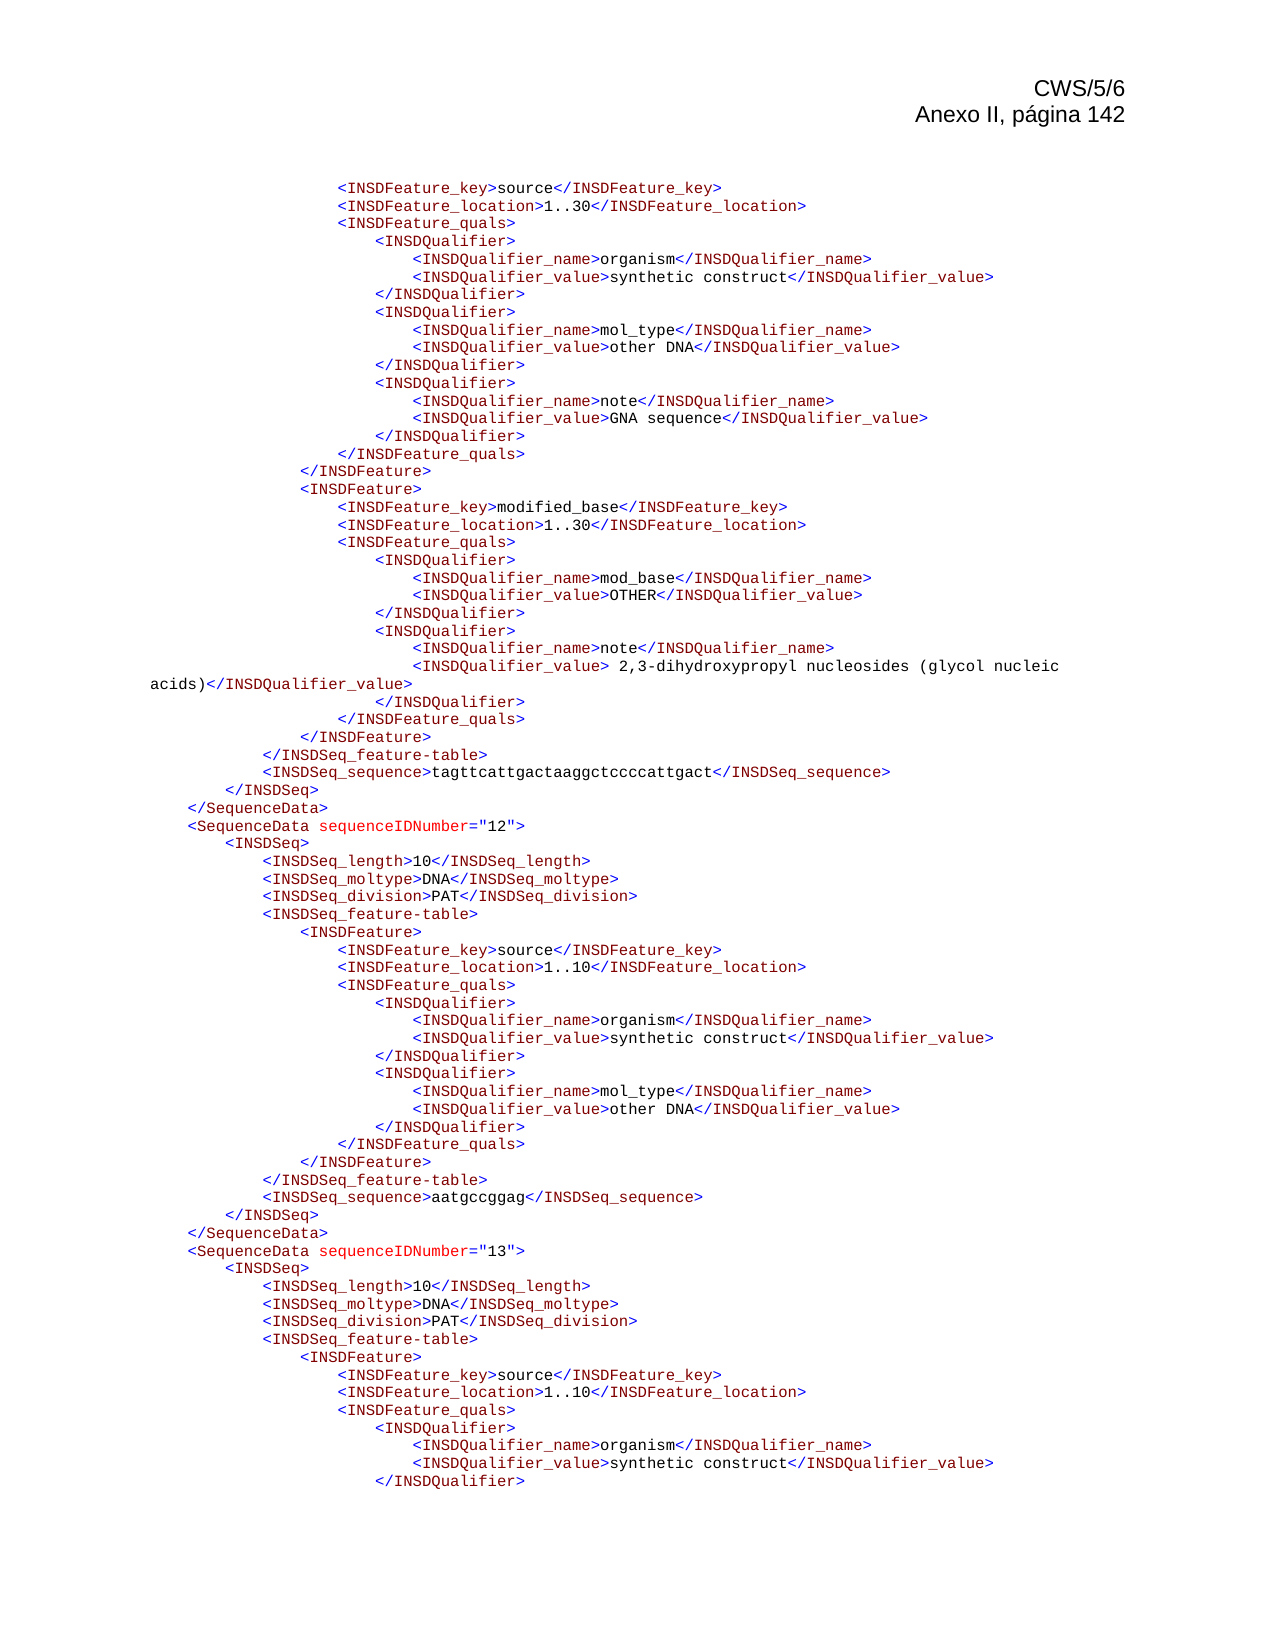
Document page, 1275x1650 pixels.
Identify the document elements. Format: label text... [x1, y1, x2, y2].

text <INSDQualifier_name>organism</INSDQualifier_name> [150, 251, 1125, 269]
text <INSDQualifier_value>synthetic construct</INSDQualifier_value> [150, 269, 1125, 287]
text <INSDFeature_location>1..30</INSDFeature_location> [150, 517, 1125, 534]
text <SequenceData sequenceIDNumber="12"> [150, 818, 1125, 836]
text <INSDSeq_length>10</INSDSeq_length> [150, 853, 1125, 871]
text </INSDSeq> [150, 1207, 1125, 1225]
text </INSDQualifier> [150, 694, 1125, 712]
text <INSDFeature_location>1..10</INSDFeature_location> [150, 959, 1125, 977]
text <INSDFeature_quals> [150, 216, 1125, 233]
text <INSDFeature_quals> [150, 1402, 1125, 1420]
text </INSDQualifier> [150, 1048, 1125, 1066]
text </INSDQualifier> [150, 428, 1125, 446]
text <INSDSeq_feature-table> [150, 906, 1125, 924]
text <INSDQualifier> [150, 1420, 1125, 1438]
text <INSDQualifier_value>other DNA</INSDQualifier_value> [150, 1101, 1125, 1119]
text </SequenceData> [150, 800, 1125, 818]
text <INSDQualifier_name>mol_type</INSDQualifier_name> [150, 1083, 1125, 1101]
text </INSDSeq_feature-table> [150, 1172, 1125, 1190]
text </INSDQualifier> [150, 357, 1125, 375]
text <INSDFeature_quals> [150, 534, 1125, 552]
text <INSDFeature> [150, 1349, 1125, 1367]
text </INSDQualifier> [150, 605, 1125, 623]
text <INSDQualifier> [150, 233, 1125, 251]
text <INSDQualifier_value>synthetic construct</INSDQualifier_value> [150, 1030, 1125, 1048]
text <SequenceData sequenceIDNumber="13"> [150, 1243, 1125, 1261]
text <INSDFeature_quals> [150, 977, 1125, 995]
text <INSDQualifier> [150, 304, 1125, 322]
text <INSDSeq_sequence>aatgccggag</INSDSeq_sequence> [150, 1190, 1125, 1207]
text <INSDQualifier_name>organism</INSDQualifier_name> [150, 1013, 1125, 1030]
text <INSDQualifier_name>mol_type</INSDQualifier_name> [150, 322, 1125, 340]
text </INSDFeature_quals> [150, 446, 1125, 464]
text <INSDQualifier> [150, 375, 1125, 393]
text <INSDFeature_key>source</INSDFeature_key> [150, 942, 1125, 959]
text <INSDSeq_division>PAT</INSDSeq_division> [150, 1314, 1125, 1331]
text <INSDSeq_length>10</INSDSeq_length> [150, 1278, 1125, 1296]
text <INSDQualifier_name>note</INSDQualifier_name> [150, 641, 1125, 658]
text <INSDSeq_moltype>DNA</INSDSeq_moltype> [150, 1296, 1125, 1314]
text </INSDQualifier> [150, 1473, 1125, 1491]
text </INSDQualifier> [150, 287, 1125, 304]
text </SequenceData> [150, 1225, 1125, 1243]
text <INSDQualifier> [150, 623, 1125, 641]
text </INSDFeature_quals> [150, 712, 1125, 729]
text <INSDQualifier> [150, 995, 1125, 1013]
text <INSDFeature_key>modified_base</INSDFeature_key> [150, 499, 1125, 517]
text <INSDQualifier_value>synthetic construct</INSDQualifier_value> [150, 1455, 1125, 1473]
text </INSDSeq> [150, 782, 1125, 800]
text <INSDQualifier_value>GNA sequence</INSDQualifier_value> [150, 411, 1125, 428]
text <INSDQualifier> [150, 552, 1125, 570]
text </INSDFeature> [150, 464, 1125, 481]
text <INSDQualifier_name>mod_base</INSDQualifier_name> [150, 570, 1125, 588]
text <INSDFeature> [150, 481, 1125, 499]
text <INSDFeature_location>1..30</INSDFeature_location> [150, 198, 1125, 216]
text <INSDQualifier_name>note</INSDQualifier_name> [150, 393, 1125, 411]
text <INSDSeq_feature-table> [150, 1331, 1125, 1349]
text <INSDQualifier_value>OTHER</INSDQualifier_value> [150, 588, 1125, 605]
text </INSDFeature_quals> [150, 1137, 1125, 1154]
text <INSDSeq_moltype>DNA</INSDSeq_moltype> [150, 871, 1125, 889]
text <INSDQualifier_name>organism</INSDQualifier_name> [150, 1438, 1125, 1455]
text <INSDFeature> [150, 924, 1125, 942]
text <INSDFeature_key>source</INSDFeature_key> [150, 180, 1125, 198]
text <INSDFeature_location>1..10</INSDFeature_location> [150, 1384, 1125, 1402]
text <INSDSeq> [150, 1261, 1125, 1278]
text <INSDQualifier> [150, 1066, 1125, 1083]
text </INSDFeature> [150, 1154, 1125, 1172]
text <INSDQualifier_value>other DNA</INSDQualifier_value> [150, 340, 1125, 357]
text </INSDSeq_feature-table> [150, 747, 1125, 765]
text <INSDSeq> [150, 836, 1125, 853]
text <INSDSeq_division>PAT</INSDSeq_division> [150, 889, 1125, 906]
text <INSDFeature_key>source</INSDFeature_key> [150, 1367, 1125, 1384]
text <INSDQualifier_value> 2,3-dihydroxypropyl nucleosides (glycol nucleic acids)</INSDQualifier_value> [150, 658, 1125, 694]
text </INSDFeature> [150, 729, 1125, 747]
text </INSDQualifier> [150, 1119, 1125, 1137]
text <INSDSeq_sequence>tagttcattgactaaggctccccattgact</INSDSeq_sequence> [150, 765, 1125, 782]
